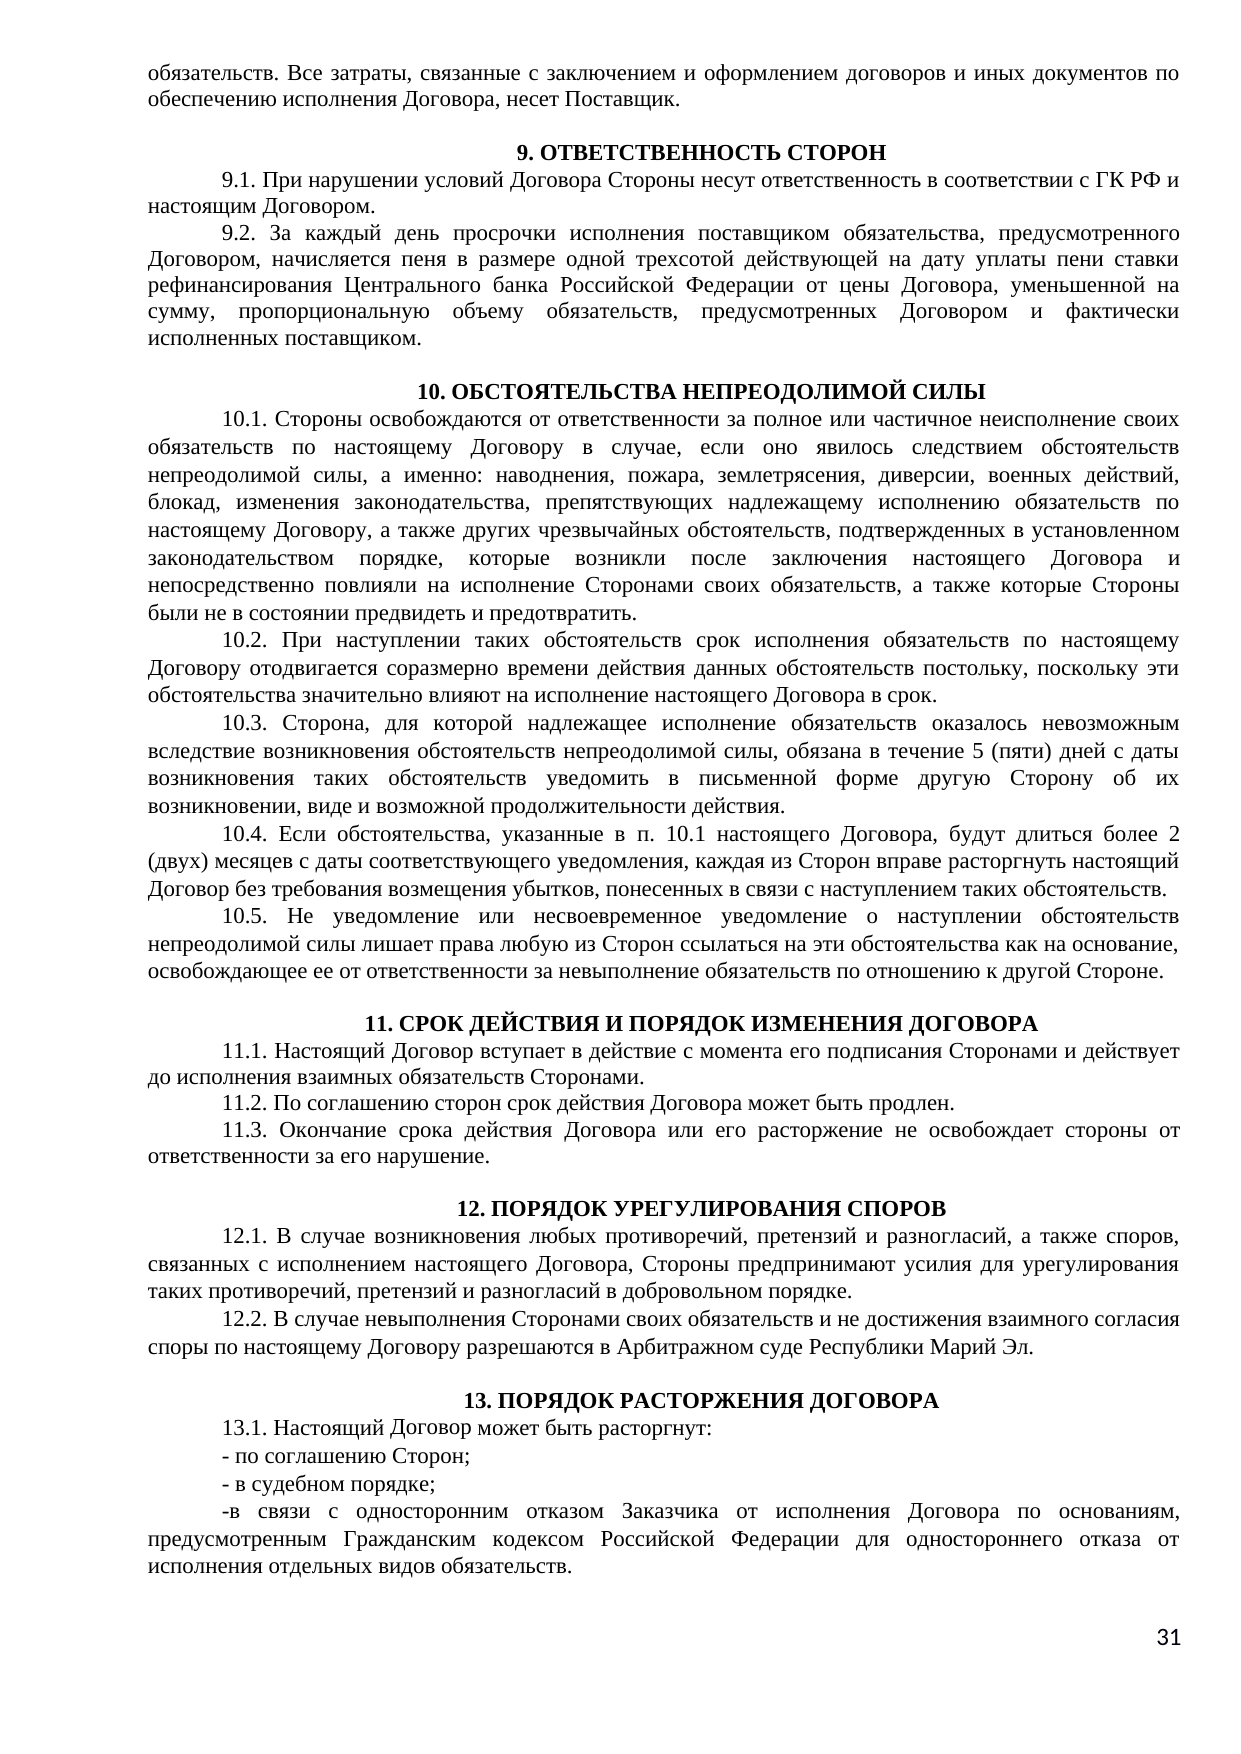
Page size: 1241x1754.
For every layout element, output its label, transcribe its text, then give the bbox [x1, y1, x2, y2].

text 12.2. В случае невыполнения Сторонами своих обязательств и не достижения взаимного согласия споры по настоящему Договору разрешаются в Арбитражном суде Республики Марий Эл. [148, 1304, 1181, 1359]
text 10.4. Если обстоятельства, указанные в п. 10.1 настоящего Договора, будут длиться более 2 (двух) месяцев с даты соответствующего уведомления, каждая из Сторон вправе расторгнуть настоящий Договор без требования возмещения убытков, понесенных в связи с наступлением таких обстоятельств. [148, 818, 1181, 901]
text 11.2. По соглашению сторон срок действия Договора может быть продлен. [148, 1089, 1181, 1116]
text 10.1. Стороны освобождаются от ответственности за полное или частичное неисполнение своих обязательств по настоящему Договору в случае, если оно явилось следствием обстоятельств непреодолимой силы, а именно: наводнения, пожара, землетрясения, диверсии, военных действий, блокад, изменения законодательства, препятствующих надлежащему исполнению обязательств по настоящему Договору, а также других чрезвычайных обстоятельств, подтвержденных в установленном законодательством порядке, которые возникли после заключения настоящего Договора и непосредственно повлияли на исполнение Сторонами своих обязательств, а также которые Стороны были не в состоянии предвидеть и предотвратить. [148, 404, 1181, 625]
text 12. ПОРЯДОК УРЕГУЛИРОВАНИЯ СПОРОВ [148, 1195, 1181, 1221]
text 11.3. Окончание срока действия Договора или его расторжение не освобождает стороны от ответственности за его нарушение. [148, 1116, 1181, 1168]
text 9.2. За каждый день просрочки исполнения поставщиком обязательства, предусмотренного Договором, начисляется пеня в размере одной трехсотой действующей на дату уплаты пени ставки рефинансирования Центрального банка Российской Федерации от цены Договора, уменьшенной на сумму, пропорциональную объему обязательств, предусмотренных Договором и фактически исполненных поставщиком. [148, 218, 1181, 350]
text 11. СРОК ДЕЙСТВИЯ И ПОРЯДОК ИЗМЕНЕНИЯ ДОГОВОРА [148, 1010, 1181, 1037]
text 13. ПОРЯДОК РАСТОРЖЕНИЯ ДОГОВОРА [148, 1386, 1181, 1413]
text 10.2. При наступлении таких обстоятельств срок исполнения обязательств по настоящему Договору отодвигается соразмерно времени действия данных обстоятельств постольку, поскольку эти обстоятельства значительно влияют на исполнение настоящего Договора в срок. [148, 625, 1181, 708]
text 12.1. В случае возникновения любых противоречий, претензий и разногласий, а также споров, связанных с исполнением настоящего Договора, Стороны предпринимают усилия для урегулирования таких противоречий, претензий и разногласий в добровольном порядке. [148, 1221, 1181, 1304]
text 9. ОТВЕТСТВЕННОСТЬ СТОРОН [148, 138, 1181, 166]
text 10. ОБСТОЯТЕЛЬСТВА НЕПРЕОДОЛИМОЙ СИЛЫ [148, 377, 1181, 404]
text - по соглашению Сторон; [148, 1441, 1181, 1468]
text - в судебном порядке; [148, 1468, 1181, 1496]
text 9.1. При нарушении условий Договора Стороны несут ответственность в соответствии с ГК РФ и настоящим Договором. [148, 166, 1181, 218]
text 10.3. Сторона, для которой надлежащее исполнение обязательств оказалось невозможным вследствие возникновения обстоятельств непреодолимой силы, обязана в течение 5 (пяти) дней с даты возникновения таких обстоятельств уведомить в письменной форме другую Сторону об их возникновении, виде и возможной продолжительности действия. [148, 708, 1181, 818]
text 13.1. Настоящий Договор может быть расторгнут: [148, 1413, 1181, 1441]
text 11.1. Настоящий Договор вступает в действие с момента его подписания Сторонами и действует до исполнения взаимных обязательств Сторонами. [148, 1037, 1181, 1089]
text 10.5. Не уведомление или несвоевременное уведомление о наступлении обстоятельств непреодолимой силы лишает права любую из Сторон ссылаться на эти обстоятельства как на основание, освобождающее ее от ответственности за невыполнение обязательств по отношению к другой Стороне. [148, 901, 1181, 984]
text -в связи с односторонним отказом Заказчика от исполнения Договора по основаниям, предусмотренным Гражданским кодексом Российской Федерации для одностороннего отказа от исполнения отдельных видов обязательств. [148, 1496, 1181, 1579]
